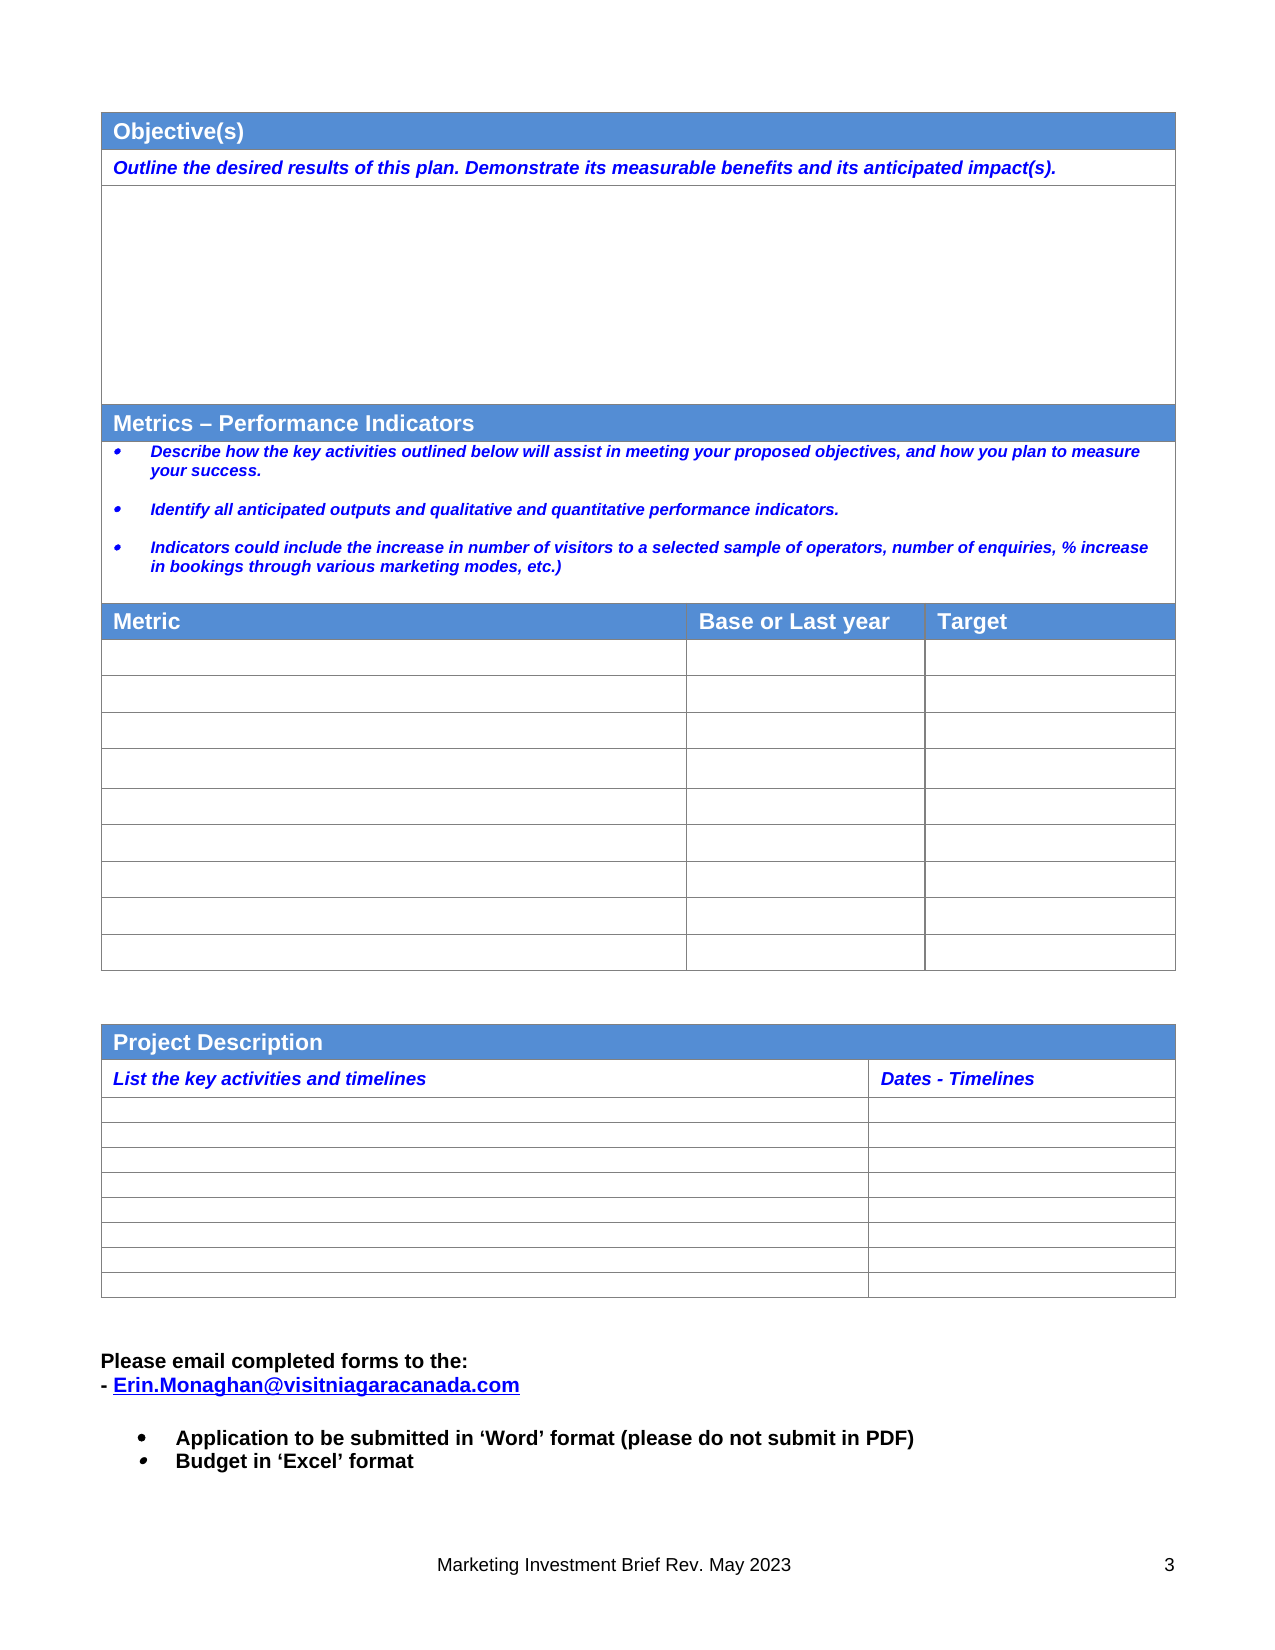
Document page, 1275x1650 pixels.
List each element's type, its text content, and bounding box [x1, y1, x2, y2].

table_cell [687, 713, 924, 748]
table_cell Outline the desired results of this plan. Demonstrate its measurable benefits and its anticipated impact(s). [102, 150, 1175, 185]
table_cell [687, 825, 924, 861]
table_cell [102, 1123, 868, 1147]
table_cell [102, 898, 686, 934]
table_cell [869, 1223, 1175, 1247]
table_cell [926, 749, 1175, 788]
table_cell [102, 1173, 868, 1197]
table_cell [102, 1098, 868, 1122]
table_cell Target [926, 604, 1175, 639]
table_cell [687, 676, 924, 712]
table_cell [102, 935, 686, 970]
table_cell [687, 935, 924, 970]
table_cell [926, 640, 1175, 675]
table_cell [102, 1223, 868, 1247]
table_cell Metrics – Performance Indicators [102, 405, 1175, 441]
table_cell Objective(s) [102, 113, 1175, 149]
list Budget in ‘Excel’ format [138, 1449, 1174, 1473]
table_cell [926, 935, 1175, 970]
table_cell [926, 713, 1175, 748]
table_cell [869, 1123, 1175, 1147]
table_cell [102, 676, 686, 712]
table_cell [102, 862, 686, 897]
table_cell Describe how the key activities outlined below will assist in meeting your proposed objectives, and how you plan to measure your success. Identify all anticipated outputs and qualitative and quantitative performance indicators. Indicators could include the increase in number of visitors to a selected sample of operators, number of enquiries, % increase in bookings through various marketing modes, etc.) [102, 442, 1175, 602]
list Application to be submitted in ‘Word’ format (please do not submit in PDF) [138, 1425, 1174, 1449]
table_cell [102, 1148, 868, 1172]
table_cell [102, 186, 1175, 404]
table_cell [687, 789, 924, 824]
table_cell [926, 676, 1175, 712]
table_cell [102, 749, 686, 788]
table_cell [102, 713, 686, 748]
table_cell [869, 1148, 1175, 1172]
table_cell [102, 1248, 868, 1272]
table_cell [102, 789, 686, 824]
table_cell Dates - Timelines [869, 1060, 1175, 1097]
text - Erin.Monaghan@visitniagaracanada.com [100, 1373, 1174, 1397]
table_cell [926, 789, 1175, 824]
table_cell [687, 749, 924, 788]
table_cell [926, 825, 1175, 861]
text Please email completed forms to the: [100, 1349, 1174, 1373]
table_cell List the key activities and timelines [102, 1060, 868, 1097]
table_cell [102, 825, 686, 861]
table_cell [687, 640, 924, 675]
table_cell [869, 1173, 1175, 1197]
table_cell [926, 898, 1175, 934]
table_cell [102, 1198, 868, 1222]
table_cell [869, 1198, 1175, 1222]
table_cell [869, 1098, 1175, 1122]
table_header Project Description [102, 1025, 1175, 1059]
table_cell [687, 862, 924, 897]
table_cell Metric [102, 604, 686, 639]
table_cell [102, 1273, 868, 1297]
table_cell [102, 640, 686, 675]
table_cell Base or Last year [687, 604, 924, 639]
table_cell [926, 862, 1175, 897]
table_cell [869, 1248, 1175, 1272]
table_cell [869, 1273, 1175, 1297]
table_cell [687, 898, 924, 934]
